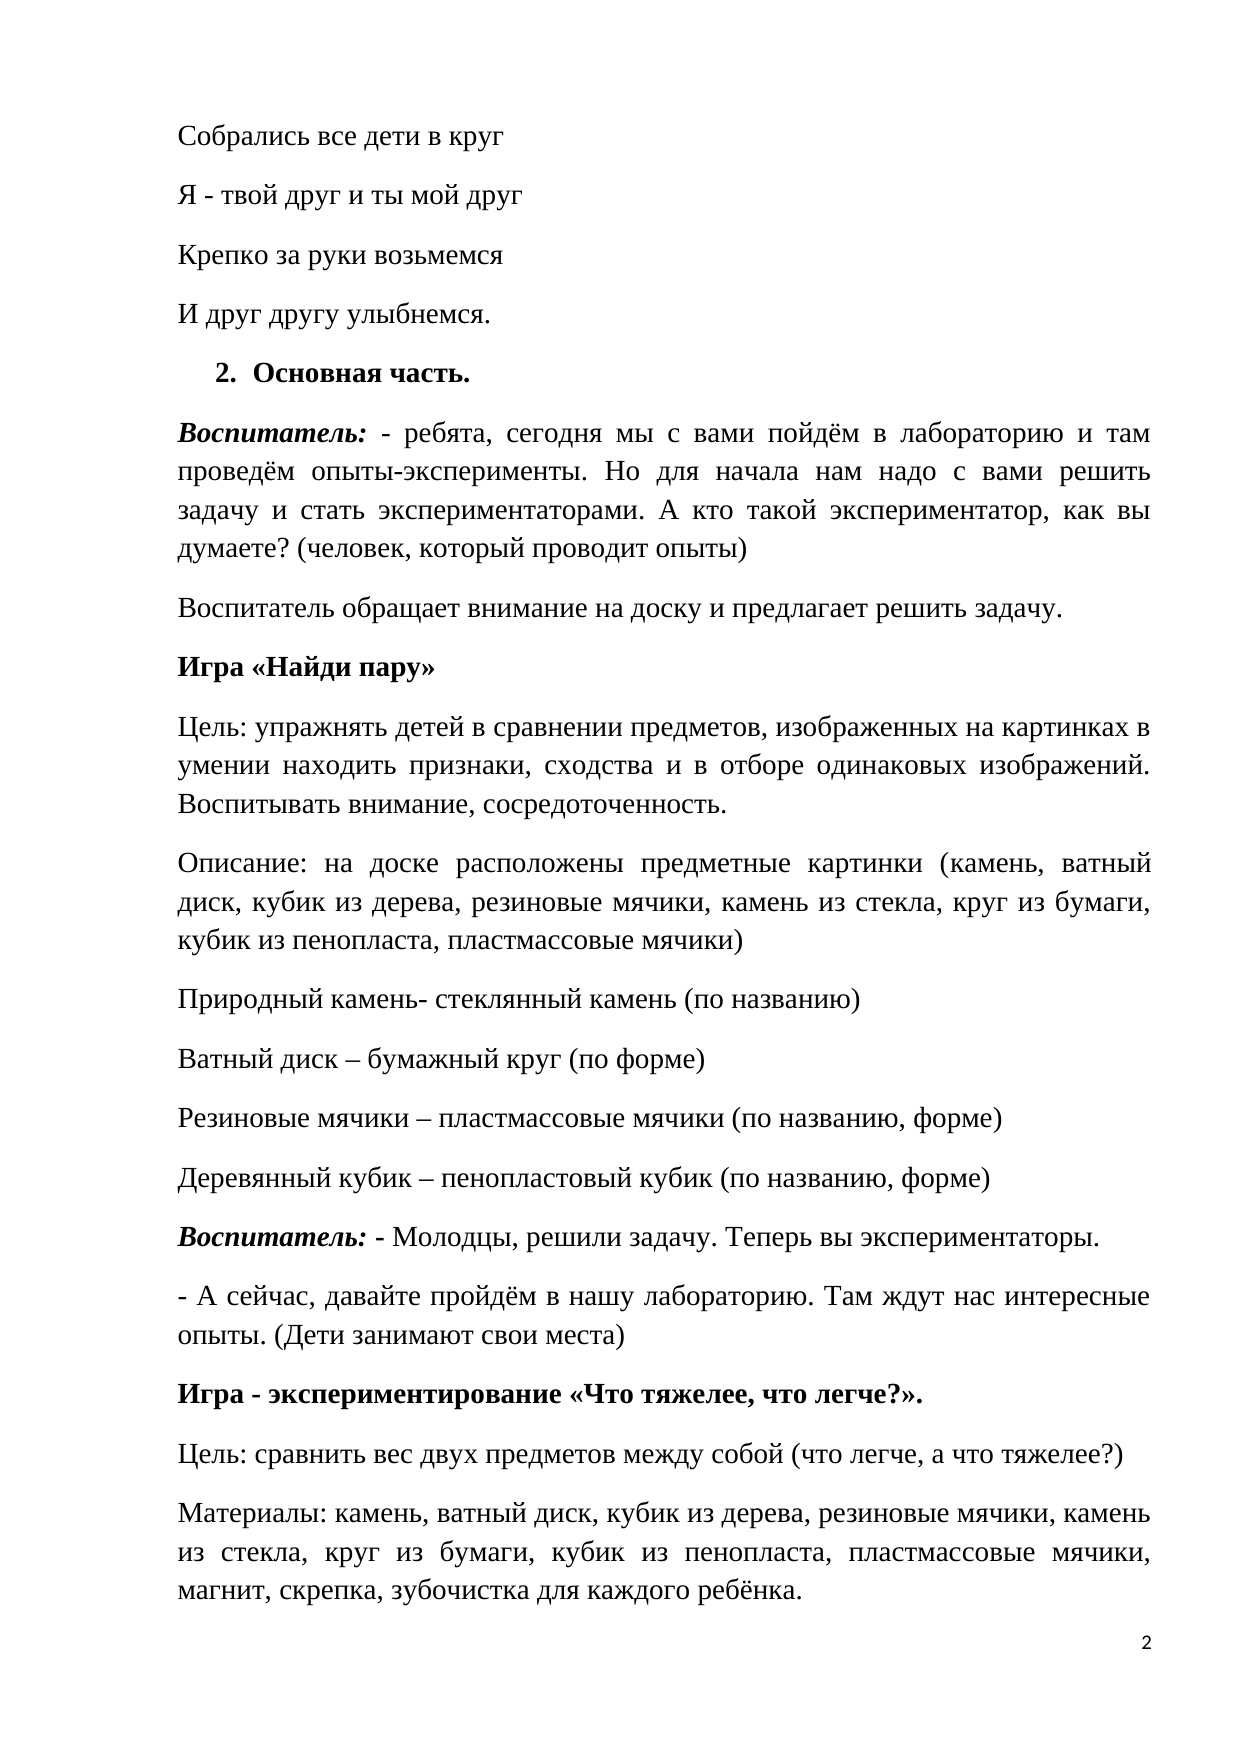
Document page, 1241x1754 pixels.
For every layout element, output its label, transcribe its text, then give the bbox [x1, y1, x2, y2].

text Цель: сравнить вес двух предметов между собой (что легче, а что тяжелее?) [177, 1436, 1152, 1469]
text Игра - экспериментирование «Что тяжелее, что легче?». [177, 1376, 1152, 1410]
text Воспитатель: - Молодцы, решили задачу. Теперь вы экспериментаторы. [177, 1219, 1152, 1253]
text Резиновые мячики – пластмассовые мячики (по названию, форме) [177, 1100, 1152, 1134]
text Описание: на доске расположены предметные картинки (камень, ватный диск, кубик из дерева, резиновые мячики, камень из стекла, круг из бумаги, кубик из пенопласта, пластмассовые мячики) [177, 845, 1152, 956]
text Деревянный кубик – пенопластовый кубик (по названию, форме) [177, 1160, 1152, 1193]
text Цель: упражнять детей в сравнении предметов, изображенных на картинках в умении находить признаки, сходства и в отборе одинаковых изображений. Воспитывать внимание, сосредоточенность. [177, 709, 1152, 819]
text Воспитатель: - ребята, сегодня мы с вами пойдём в лабораторию и там проведём опыты-эксперименты. Но для начала нам надо с вами решить задачу и стать экспериментаторами. А кто такой экспериментатор, как вы думаете? (человек, который проводит опыты) [177, 415, 1152, 564]
text Крепко за руки возьмемся [177, 237, 1152, 270]
text Собрались все дети в круг [177, 118, 1152, 152]
text Материалы: камень, ватный диск, кубик из дерева, резиновые мячики, камень из стекла, круг из бумаги, кубик из пенопласта, пластмассовые мячики, магнит, скрепка, зубочистка для каждого ребёнка. [177, 1495, 1152, 1606]
list Основная часть. [215, 356, 1152, 389]
text - А сейчас, давайте пройдём в нашу лабораторию. Там ждут нас интересные опыты. (Дети занимают свои места) [177, 1278, 1152, 1351]
text И друг другу улыбнемся. [177, 296, 1152, 330]
text Воспитатель обращает внимание на доску и предлагает решить задачу. [177, 590, 1152, 623]
text Я - твой друг и ты мой друг [177, 177, 1152, 211]
text Природный камень- стеклянный камень (по названию) [177, 982, 1152, 1015]
text Ватный диск – бумажный круг (по форме) [177, 1041, 1152, 1074]
text Игра «Найди пару» [177, 649, 1152, 683]
